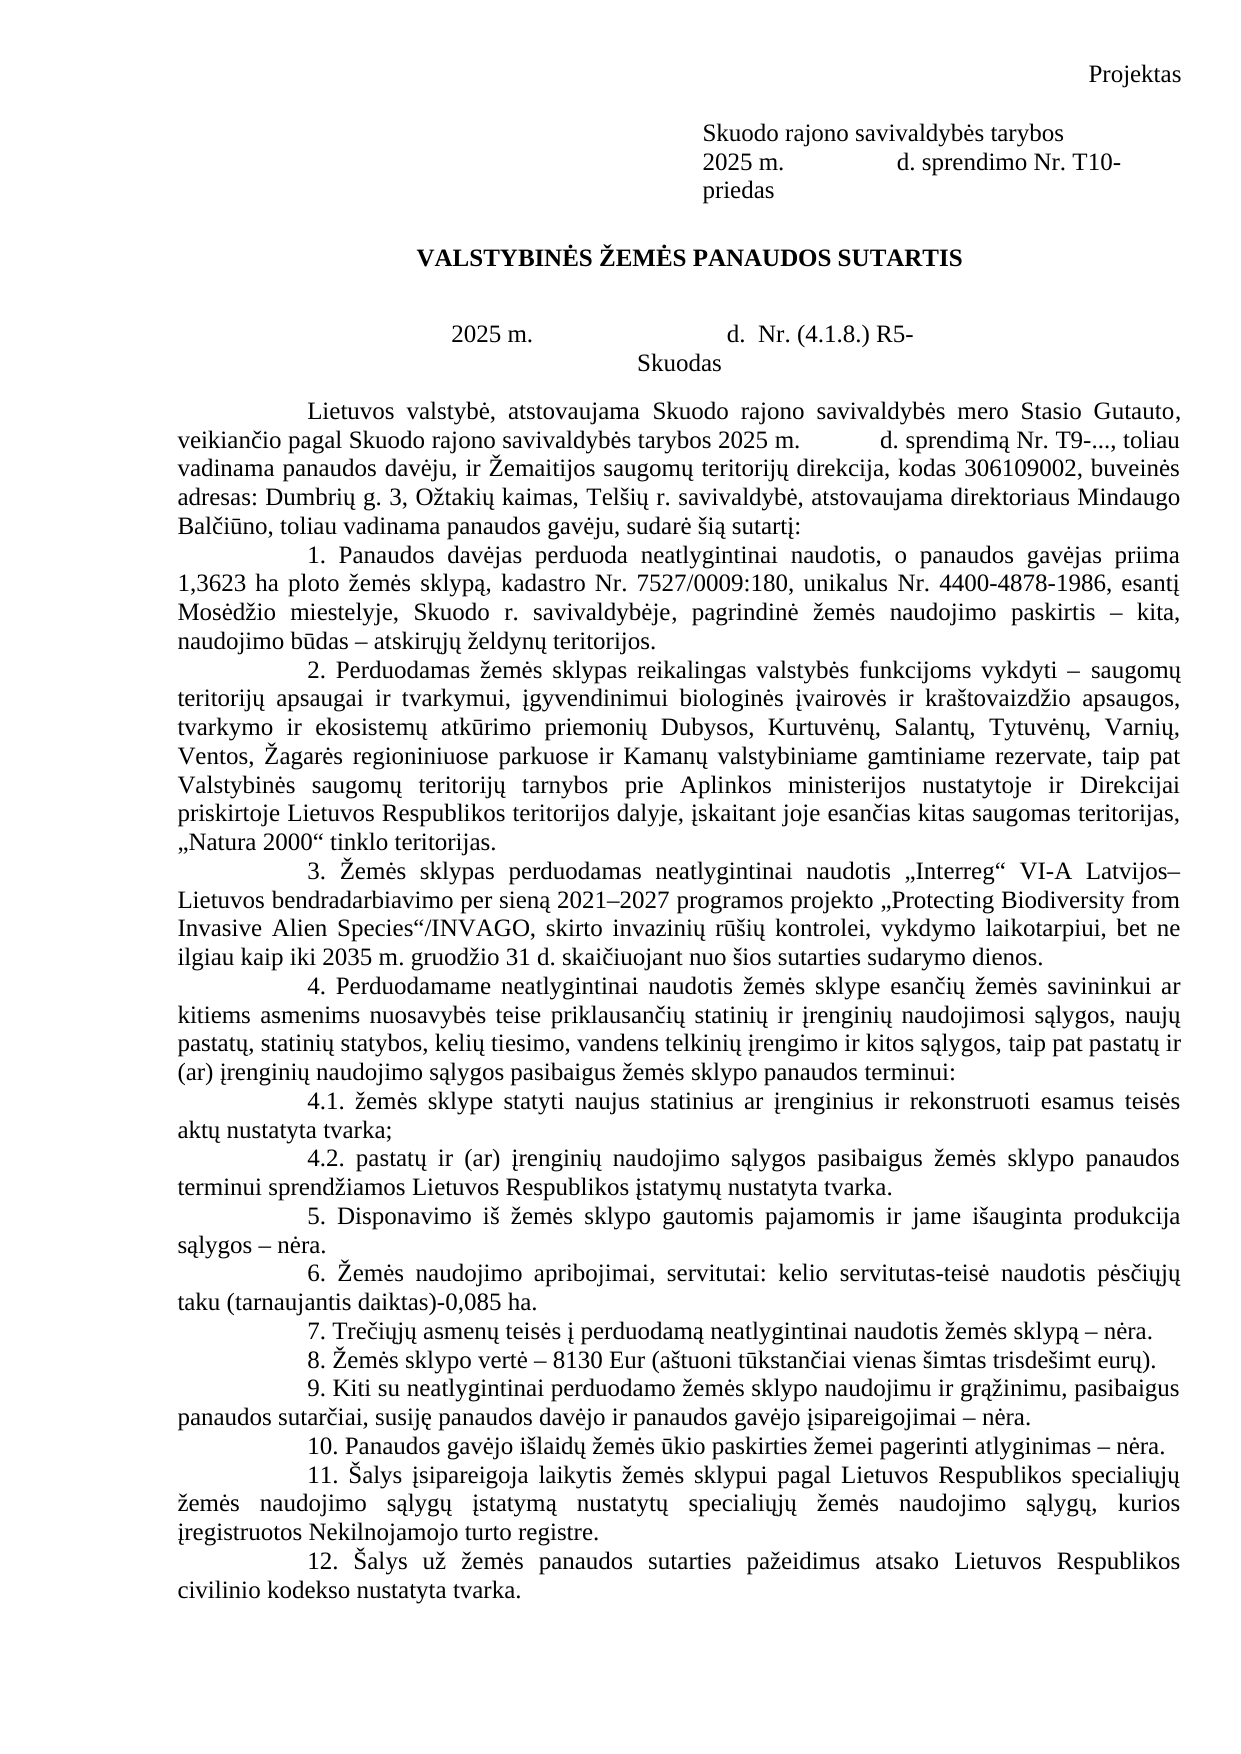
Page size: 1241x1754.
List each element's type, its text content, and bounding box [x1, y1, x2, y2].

text 6. Žemės naudojimo apribojimai, servitutai: kelio servitutas-teisė naudotis pėsčiųjų taku (tarnaujantis daiktas)-0,085 ha. [177, 1258, 1181, 1316]
text 10. Panaudos gavėjo išlaidų žemės ūkio paskirties žemei pagerinti atlyginimas – nėra. [177, 1431, 1181, 1460]
text Skuodas [177, 348, 1181, 377]
text 5. Disponavimo iš žemės sklypo gautomis pajamomis ir jame išauginta produkcija sąlygos – nėra. [177, 1201, 1181, 1258]
text 12. Šalys už žemės panaudos sutarties pažeidimus atsako Lietuvos Respublikos civilinio kodekso nustatyta tvarka. [177, 1546, 1181, 1603]
text 7. Trečiųjų asmenų teisės į perduodamą neatlygintinai naudotis žemės sklypą – nėra. [177, 1316, 1181, 1345]
text Lietuvos valstybė, atstovaujama Skuodo rajono savivaldybės mero Stasio Gutauto, veikiančio pagal Skuodo rajono savivaldybės tarybos 2025 m. d. sprendimą Nr. T9-..., toliau vadinama panaudos davėju, ir Žemaitijos saugomų teritorijų direkcija, kodas 306109002, buveinės adresas: Dumbrių g. 3, Ožtakių kaimas, Telšių r. savivaldybė, atstovaujama direktoriaus Mindaugo Balčiūno, toliau vadinama panaudos gavėju, sudarė šią sutartį: [177, 396, 1181, 540]
text 4. Perduodamame neatlygintinai naudotis žemės sklype esančių žemės savininkui ar kitiems asmenims nuosavybės teise priklausančių statinių ir įrenginių naudojimosi sąlygos, naujų pastatų, statinių statybos, kelių tiesimo, vandens telkinių įrengimo ir kitos sąlygos, taip pat pastatų ir (ar) įrenginių naudojimo sąlygos pasibaigus žemės sklypo panaudos terminui: [177, 971, 1181, 1086]
text 1. Panaudos davėjas perduoda neatlygintinai naudotis, o panaudos gavėjas priima 1,3623 ha ploto žemės sklypą, kadastro Nr. 7527/0009:180, unikalus Nr. 4400-4878-1986, esantį Mosėdžio miestelyje, Skuodo r. savivaldybėje, pagrindinė žemės naudojimo paskirtis – kita, naudojimo būdas – atskirųjų želdynų teritorijos. [177, 540, 1181, 655]
text 3. Žemės sklypas perduodamas neatlygintinai naudotis „Interreg“ VI-A Latvijos–Lietuvos bendradarbiavimo per sieną 2021–2027 programos projekto „Protecting Biodiversity from Invasive Alien Species“/INVAGO, skirto invazinių rūšių kontrolei, vykdymo laikotarpiui, bet ne ilgiau kaip iki 2035 m. gruodžio 31 d. skaičiuojant nuo šios sutarties sudarymo dienos. [177, 856, 1181, 971]
text 2. Perduodamas žemės sklypas reikalingas valstybės funkcijoms vykdyti – saugomų teritorijų apsaugai ir tvarkymui, įgyvendinimui biologinės įvairovės ir kraštovaizdžio apsaugos, tvarkymo ir ekosistemų atkūrimo priemonių Dubysos, Kurtuvėnų, Salantų, Tytuvėnų, Varnių, Ventos, Žagarės regioniniuose parkuose ir Kamanų valstybiniame gamtiniame rezervate, taip pat Valstybinės saugomų teritorijų tarnybos prie Aplinkos ministerijos nustatytoje ir Direkcijai priskirtoje Lietuvos Respublikos teritorijos dalyje, įskaitant joje esančias kitas saugomas teritorijas, „Natura 2000“ tinklo teritorijas. [177, 655, 1181, 856]
text 4.2. pastatų ir (ar) įrenginių naudojimo sąlygos pasibaigus žemės sklypo panaudos terminui sprendžiamos Lietuvos Respublikos įstatymų nustatyta tvarka. [177, 1143, 1181, 1201]
text 8. Žemės sklypo vertė – 8130 Eur (aštuoni tūkstančiai vienas šimtas trisdešimt eurų). [177, 1345, 1181, 1373]
text priedas [702, 176, 1181, 204]
text 11. Šalys įsipareigoja laikytis žemės sklypui pagal Lietuvos Respublikos specialiųjų žemės naudojimo sąlygų įstatymą nustatytų specialiųjų žemės naudojimo sąlygų, kurios įregistruotos Nekilnojamojo turto registre. [177, 1460, 1181, 1546]
text VALSTYBINĖS ŽEMĖS PANAUDOS SUTARTIS [177, 243, 1181, 271]
text Skuodo rajono savivaldybės tarybos [627, 118, 1181, 147]
text 2025 m. d. sprendimo Nr. T10- [627, 147, 1181, 176]
text 9. Kiti su neatlygintinai perduodamo žemės sklypo naudojimu ir grąžinimu, pasibaigus panaudos sutarčiai, susiję panaudos davėjo ir panaudos gavėjo įsipareigojimai – nėra. [177, 1373, 1181, 1431]
text 4.1. žemės sklype statyti naujus statinius ar įrenginius ir rekonstruoti esamus teisės aktų nustatyta tvarka; [177, 1086, 1181, 1143]
text 2025 m. d. Nr. (4.1.8.) R5- [177, 319, 1181, 348]
